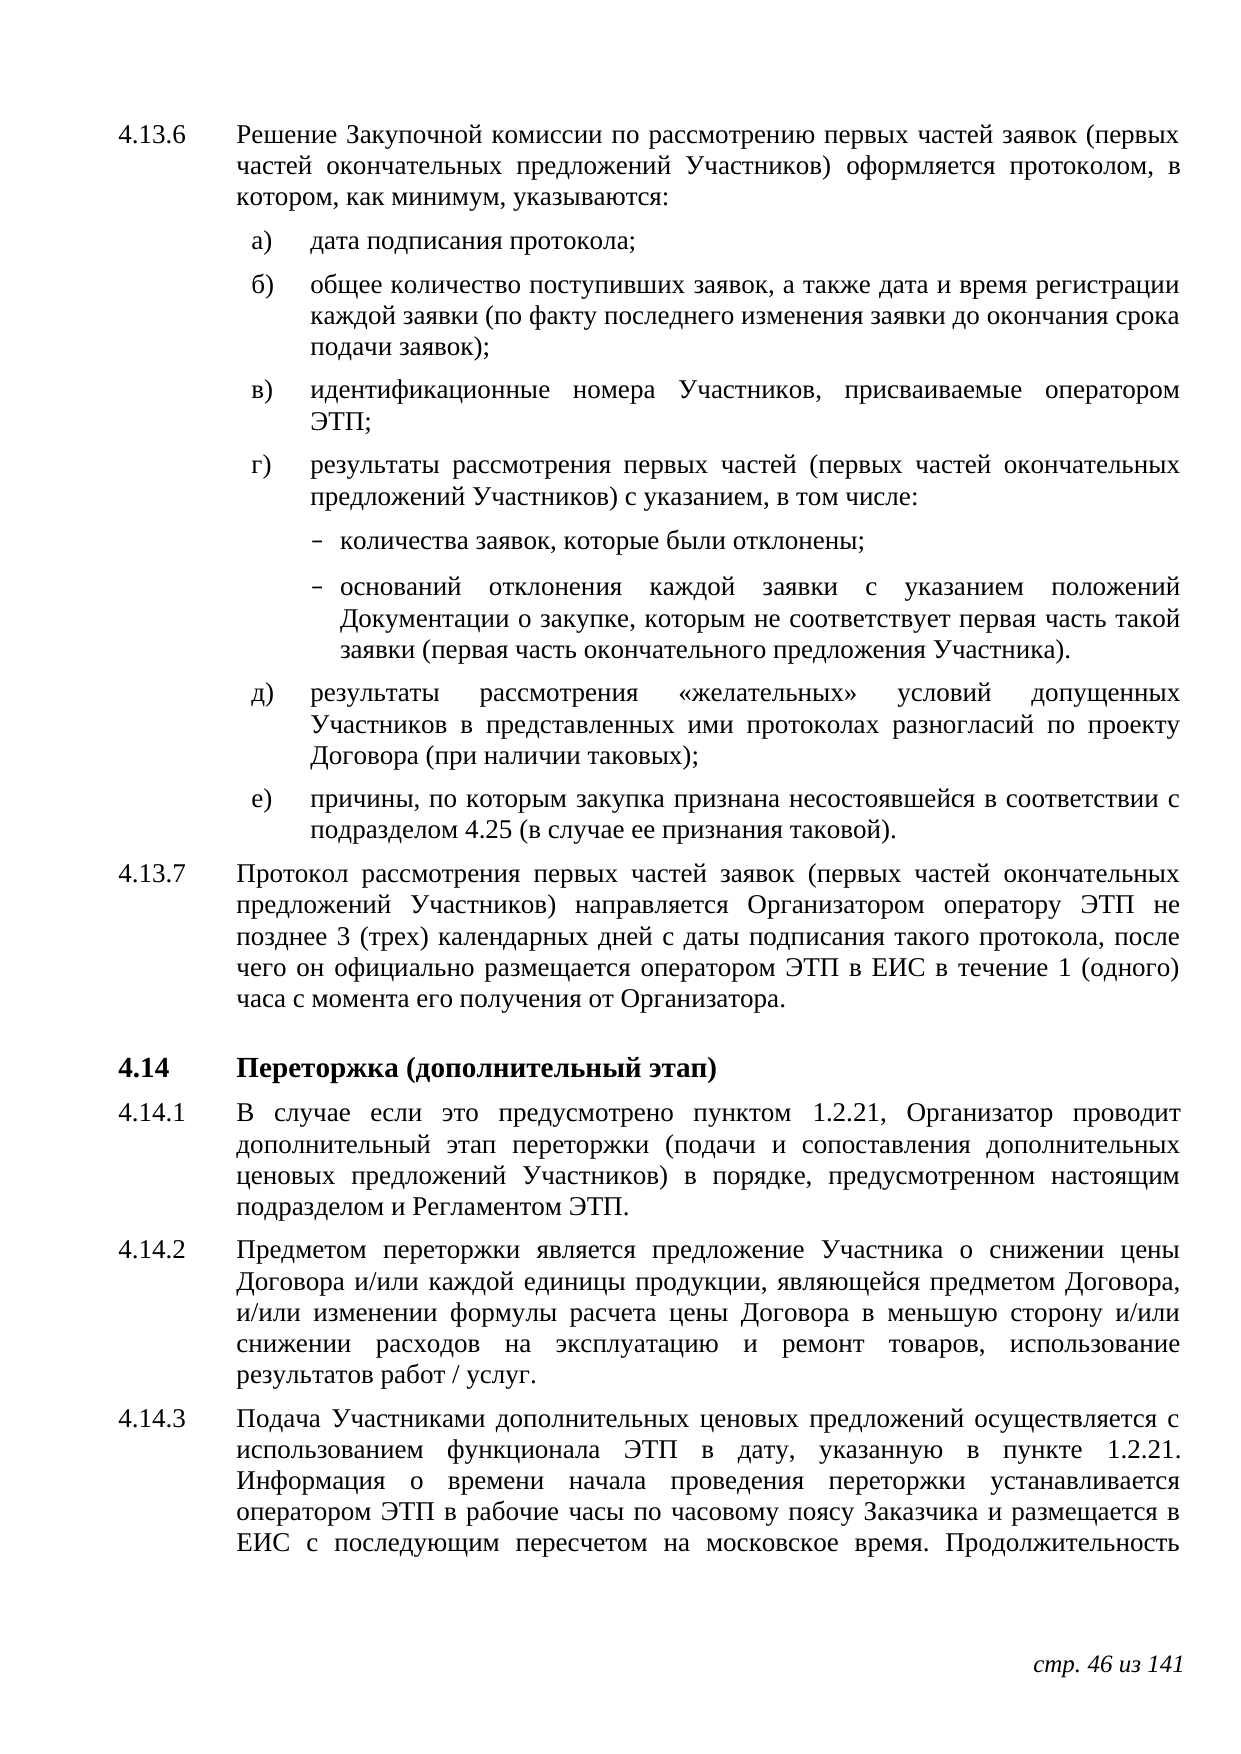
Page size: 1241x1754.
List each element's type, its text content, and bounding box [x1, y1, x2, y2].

text результаты рассмотрения первых частей (первых частей окончательных предложений Участников) с указанием, в том числе: [251, 448, 1181, 511]
text дата подписания протокола; [251, 224, 1181, 255]
text Протокол рассмотрения первых частей заявок (первых частей окончательных предложений Участников) направляется Организатором оператору ЭТП не позднее 3 (трех) календарных дней с даты подписания такого протокола, после чего он официально размещается оператором ЭТП в ЕИС в течение 1 (одного) часа с момента его получения от Организатора. [118, 857, 1181, 1013]
list оснований отклонения каждой заявки с указанием положений Документации о закупке, которым не соответствует первая часть такой заявки (первая часть окончательного предложения Участника). [310, 569, 1181, 664]
text результаты рассмотрения «желательных» условий допущенных Участников в представленных ими протоколах разногласий по проекту Договора (при наличии таковых); [251, 677, 1181, 770]
text идентификационные номера Участников, присваиваемые оператором ЭТП; [251, 374, 1181, 436]
text Решение Закупочной комиссии по рассмотрению первых частей заявок (первых частей окончательных предложений Участников) оформляется протоколом, в котором, как минимум, указываются: [118, 118, 1181, 212]
list количества заявок, которые были отклонены; [310, 523, 1181, 556]
text Предметом переторжки является предложение Участника о снижении цены Договора и/или каждой единицы продукции, являющейся предметом Договора, и/или изменении формулы расчета цены Договора в меньшую сторону и/или снижении расходов на эксплуатацию и ремонт товаров, использование результатов работ / услуг. [118, 1234, 1181, 1389]
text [118, 1402, 1181, 1558]
text общее количество поступивших заявок, а также дата и время регистрации каждой заявки (по факту последнего изменения заявки до окончания срока подачи заявок); [251, 268, 1181, 361]
text причины, по которым закупка признана несостоявшейся в соответствии с подразделом 4.25 (в случае ее признания таковой). [251, 782, 1181, 845]
text В случае если это предусмотрено пунктом 1.2.21, Организатор проводит дополнительный этап переторжки (подачи и сопоставления дополнительных ценовых предложений Участников) в порядке, предусмотренном настоящим подразделом и Регламентом ЭТП. [118, 1097, 1181, 1221]
subtitle Переторжка (дополнительный этап) [118, 1051, 1181, 1084]
